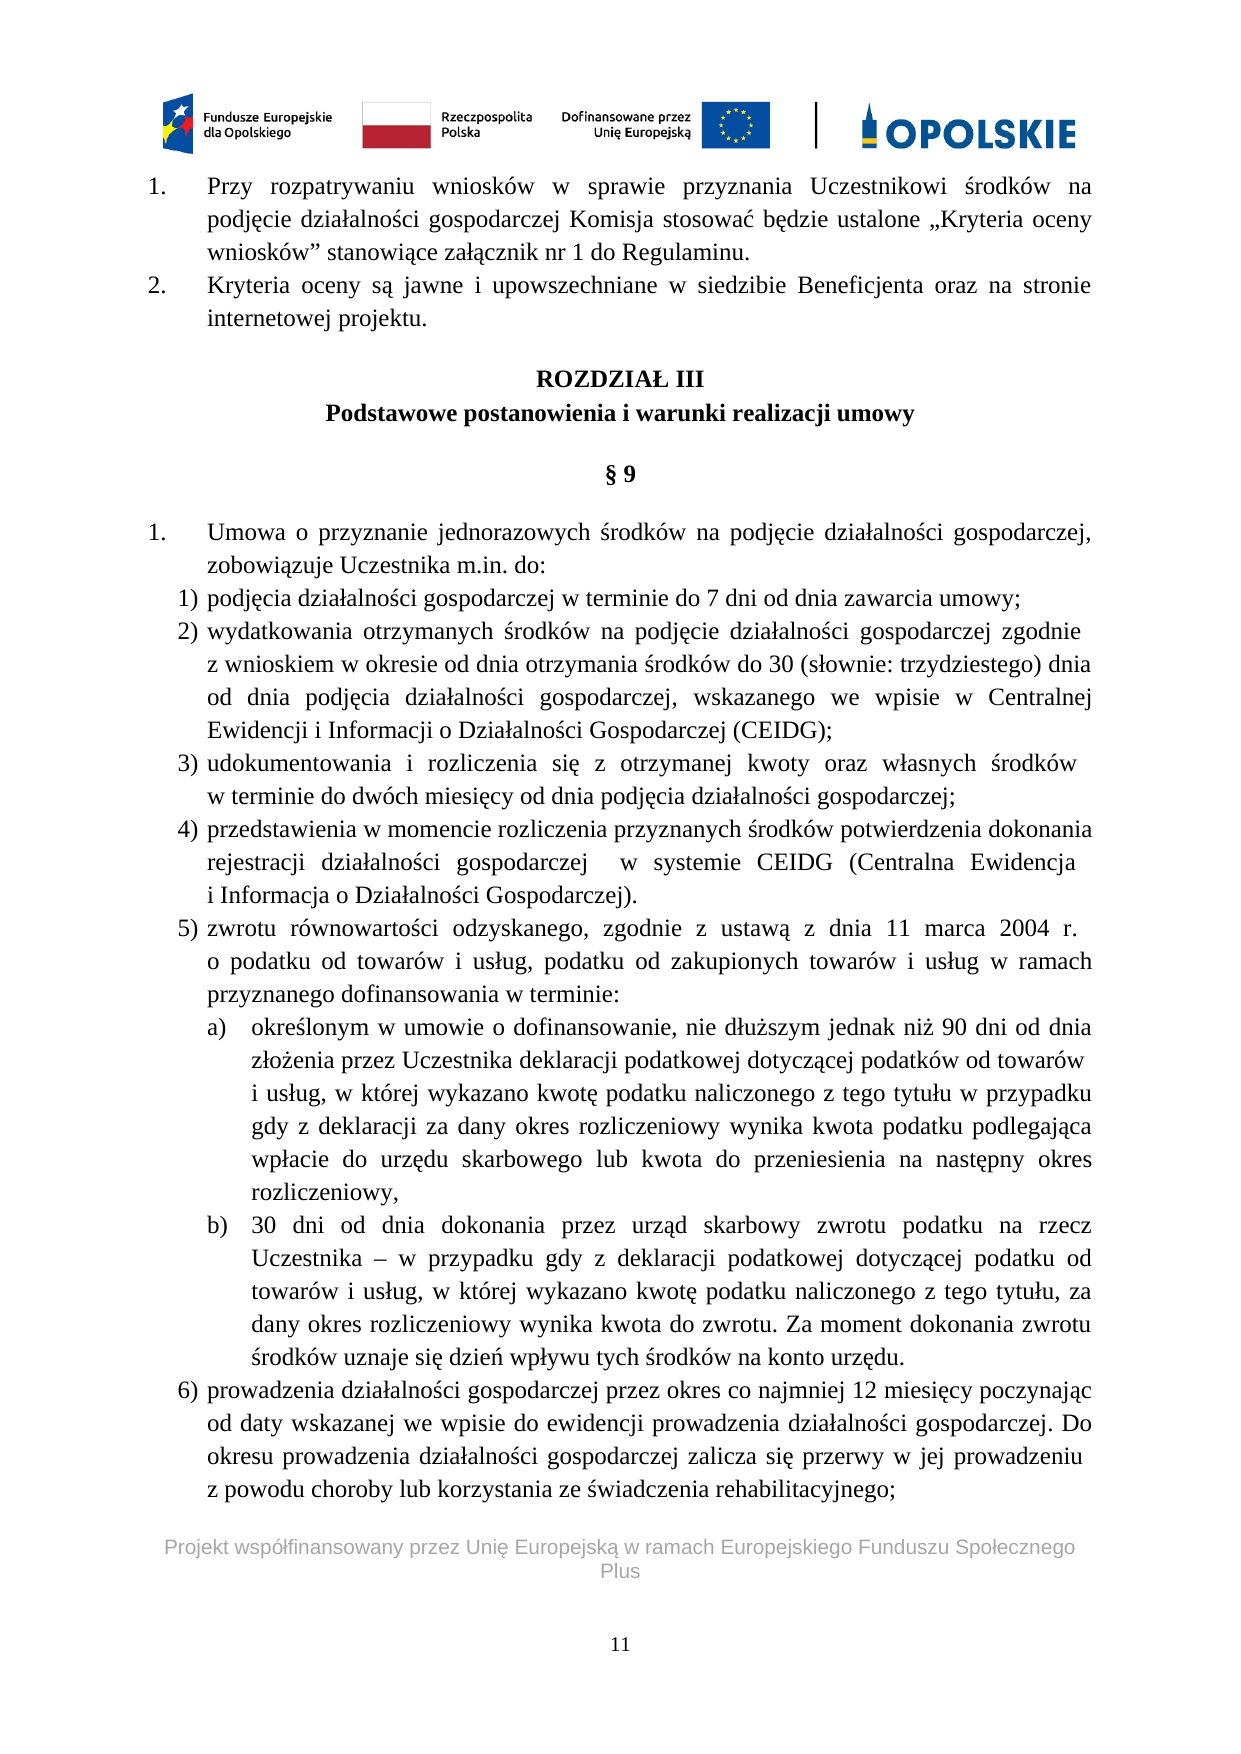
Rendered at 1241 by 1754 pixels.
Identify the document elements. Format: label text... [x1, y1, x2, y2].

list podjęcia działalności gospodarczej w terminie do 7 dni od dnia zawarcia umowy; [177, 583, 1092, 612]
list przedstawienia w momencie rozliczenia przyznanych środków potwierdzenia dokonania rejestracji działalności gospodarczej w systemie CEIDG (Centralna Ewidencja i Informacja o Działalności Gospodarczej). [177, 814, 1092, 909]
picture [147, 73, 1092, 171]
text § 9 [148, 459, 1092, 488]
list zwrotu równowartości odzyskanego, zgodnie z ustawą z dnia 11 marca 2004 r. o podatku od towarów i usług, podatku od zakupionych towarów i usług w ramach przyznanego dofinansowania w terminie: [177, 913, 1092, 1008]
list prowadzenia działalności gospodarczej przez okres co najmniej 12 miesięcy poczynając od daty wskazanej we wpisie do ewidencji prowadzenia działalności gospodarczej. Do okresu prowadzenia działalności gospodarczej zalicza się przerwy w jej prowadzeniu z powodu choroby lub korzystania ze świadczenia rehabilitacyjnego; [177, 1375, 1092, 1503]
list Kryteria oceny są jawne i upowszechniane w siedzibie Beneficjenta oraz na stronie internetowej projektu. [148, 270, 1092, 332]
list Przy rozpatrywaniu wniosków w sprawie przyznania Uczestnikowi środków na podjęcie działalności gospodarczej Komisja stosować będzie ustalone „Kryteria oceny wniosków” stanowiące załącznik nr 1 do Regulaminu. [148, 171, 1092, 266]
list udokumentowania i rozliczenia się z otrzymanej kwoty oraz własnych środków w terminie do dwóch miesięcy od dnia podjęcia działalności gospodarczej; [177, 748, 1092, 810]
list 30 dni od dnia dokonania przez urząd skarbowy zwrotu podatku na rzecz Uczestnika – w przypadku gdy z deklaracji podatkowej dotyczącej podatku od towarów i usług, w której wykazano kwotę podatku naliczonego z tego tytułu, za dany okres rozliczeniowy wynika kwota do zwrotu. Za moment dokonania zwrotu środków uznaje się dzień wpływu tych środków na konto urzędu. [207, 1210, 1092, 1371]
list określonym w umowie o dofinansowanie, nie dłuższym jednak niż 90 dni od dnia złożenia przez Uczestnika deklaracji podatkowej dotyczącej podatków od towarów i usług, w której wykazano kwotę podatku naliczonego z tego tytułu w przypadku gdy z deklaracji za dany okres rozliczeniowy wynika kwota podatku podlegająca wpłacie do urzędu skarbowego lub kwota do przeniesienia na następny okres rozliczeniowy, [207, 1012, 1092, 1206]
list wydatkowania otrzymanych środków na podjęcie działalności gospodarczej zgodnie z wnioskiem w okresie od dnia otrzymania środków do 30 (słownie: trzydziestego) dnia od dnia podjęcia działalności gospodarczej, wskazanego we wpisie w Centralnej Ewidencji i Informacji o Działalności Gospodarczej (CEIDG); [177, 616, 1092, 744]
list Umowa o przyznanie jednorazowych środków na podjęcie działalności gospodarczej, zobowiązuje Uczestnika m.in. do: [148, 517, 1092, 579]
text ROZDZIAŁ III [148, 364, 1092, 393]
text Podstawowe postanowienia i warunki realizacji umowy [148, 398, 1092, 426]
